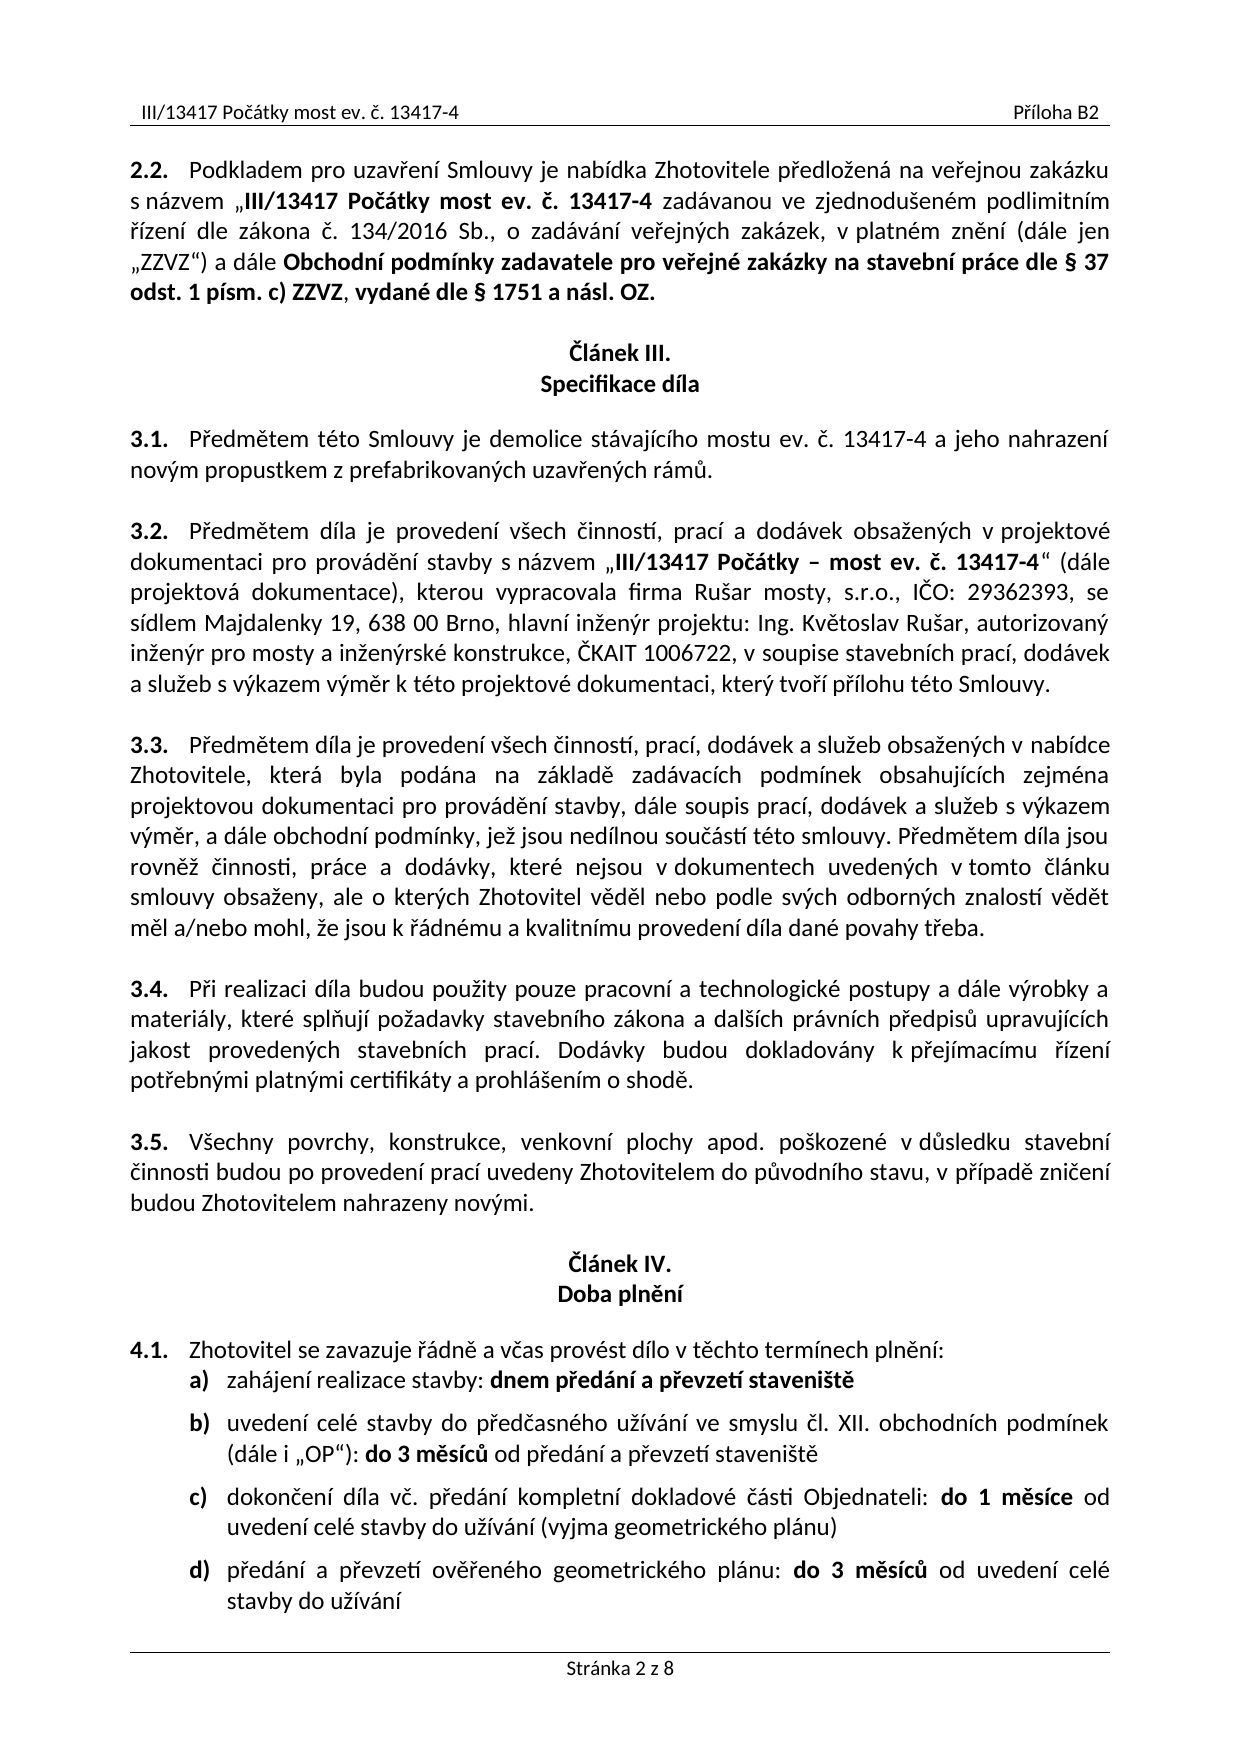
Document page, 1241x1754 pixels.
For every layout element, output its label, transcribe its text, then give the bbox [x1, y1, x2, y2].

list uvedení celé stavby do předčasného užívání ve smyslu čl. XII. obchodních podmínek (dále i „OP“): do 3 měsíců od předání a převzetí staveniště [189, 1407, 1110, 1468]
list Předmětem díla je provedení všech činností, prací a dodávek obsažených v projektové dokumentaci pro provádění stavby s názvem „III/13417 Počátky – most ev. č. 13417-4“ (dále projektová dokumentace), kterou vypracovala firma Rušar mosty, s.r.o., IČO: 29362393, se sídlem Majdalenky 19, 638 00 Brno, hlavní inženýr projektu: Ing. Květoslav Rušar, autorizovaný inženýr pro mosty a inženýrské konstrukce, ČKAIT 1006722, v soupise stavebních prací, dodávek a služeb s výkazem výměr k této projektové dokumentaci, který tvoří přílohu této Smlouvy. [130, 515, 1110, 698]
list Podkladem pro uzavření Smlouvy je nabídka Zhotovitele předložená na veřejnou zakázku s názvem „III/13417 Počátky most ev. č. 13417-4 zadávanou ve zjednodušeném podlimitním řízení dle zákona č. 134/2016 Sb., o zadávání veřejných zakázek, v platném znění (dále jen „ZZVZ“) a dále Obchodní podmínky zadavatele pro veřejné zakázky na stavební práce dle § 37 odst. 1 písm. c) ZZVZ, vydané dle § 1751 a násl. OZ. [130, 154, 1110, 307]
list Předmětem díla je provedení všech činností, prací, dodávek a služeb obsažených v nabídce Zhotovitele, která byla podána na základě zadávacích podmínek obsahujících zejména projektovou dokumentaci pro provádění stavby, dále soupis prací, dodávek a služeb s výkazem výměr, a dále obchodní podmínky, jež jsou nedílnou součástí této smlouvy. Předmětem díla jsou rovněž činnosti, práce a dodávky, které nejsou v dokumentech uvedených v tomto článku smlouvy obsaženy, ale o kterých Zhotovitel věděl nebo podle svých odborných znalostí vědět měl a/nebo mohl, že jsou k řádnému a kvalitnímu provedení díla dané povahy třeba. [130, 729, 1110, 942]
subtitle Doba plnění [130, 1278, 1110, 1309]
list Předmětem této Smlouvy je demolice stávajícího mostu ev. č. 13417-4 a jeho nahrazení novým propustkem z prefabrikovaných uzavřených rámů. [130, 424, 1110, 485]
list Zhotovitel se zavazuje řádně a včas provést dílo v těchto termínech plnění: [130, 1334, 1110, 1364]
list Při realizaci díla budou použity pouze pracovní a technologické postupy a dále výrobky a materiály, které splňují požadavky stavebního zákona a dalších právních předpisů upravujících jakost provedených stavebních prací. Dodávky budou dokladovány k přejímacímu řízení potřebnými platnými certifikáty a prohlášením o shodě. [130, 973, 1110, 1095]
list zahájení realizace stavby: dnem předání a převzetí staveniště [189, 1364, 1110, 1395]
subtitle Specifikace díla [130, 368, 1110, 399]
text Článek IV. [130, 1248, 1110, 1278]
list dokončení díla vč. předání kompletní dokladové části Objednateli: do 1 měsíce od uvedení celé stavby do užívání (vyjma geometrického plánu) [189, 1481, 1110, 1542]
list předání a převzetí ověřeného geometrického plánu: do 3 měsíců od uvedení celé stavby do užívání [189, 1554, 1110, 1615]
text Článek III. [130, 338, 1110, 368]
list Všechny povrchy, konstrukce, venkovní plochy apod. poškozené v důsledku stavební činnosti budou po provedení prací uvedeny Zhotovitelem do původního stavu, v případě zničení budou Zhotovitelem nahrazeny novými. [130, 1126, 1110, 1217]
